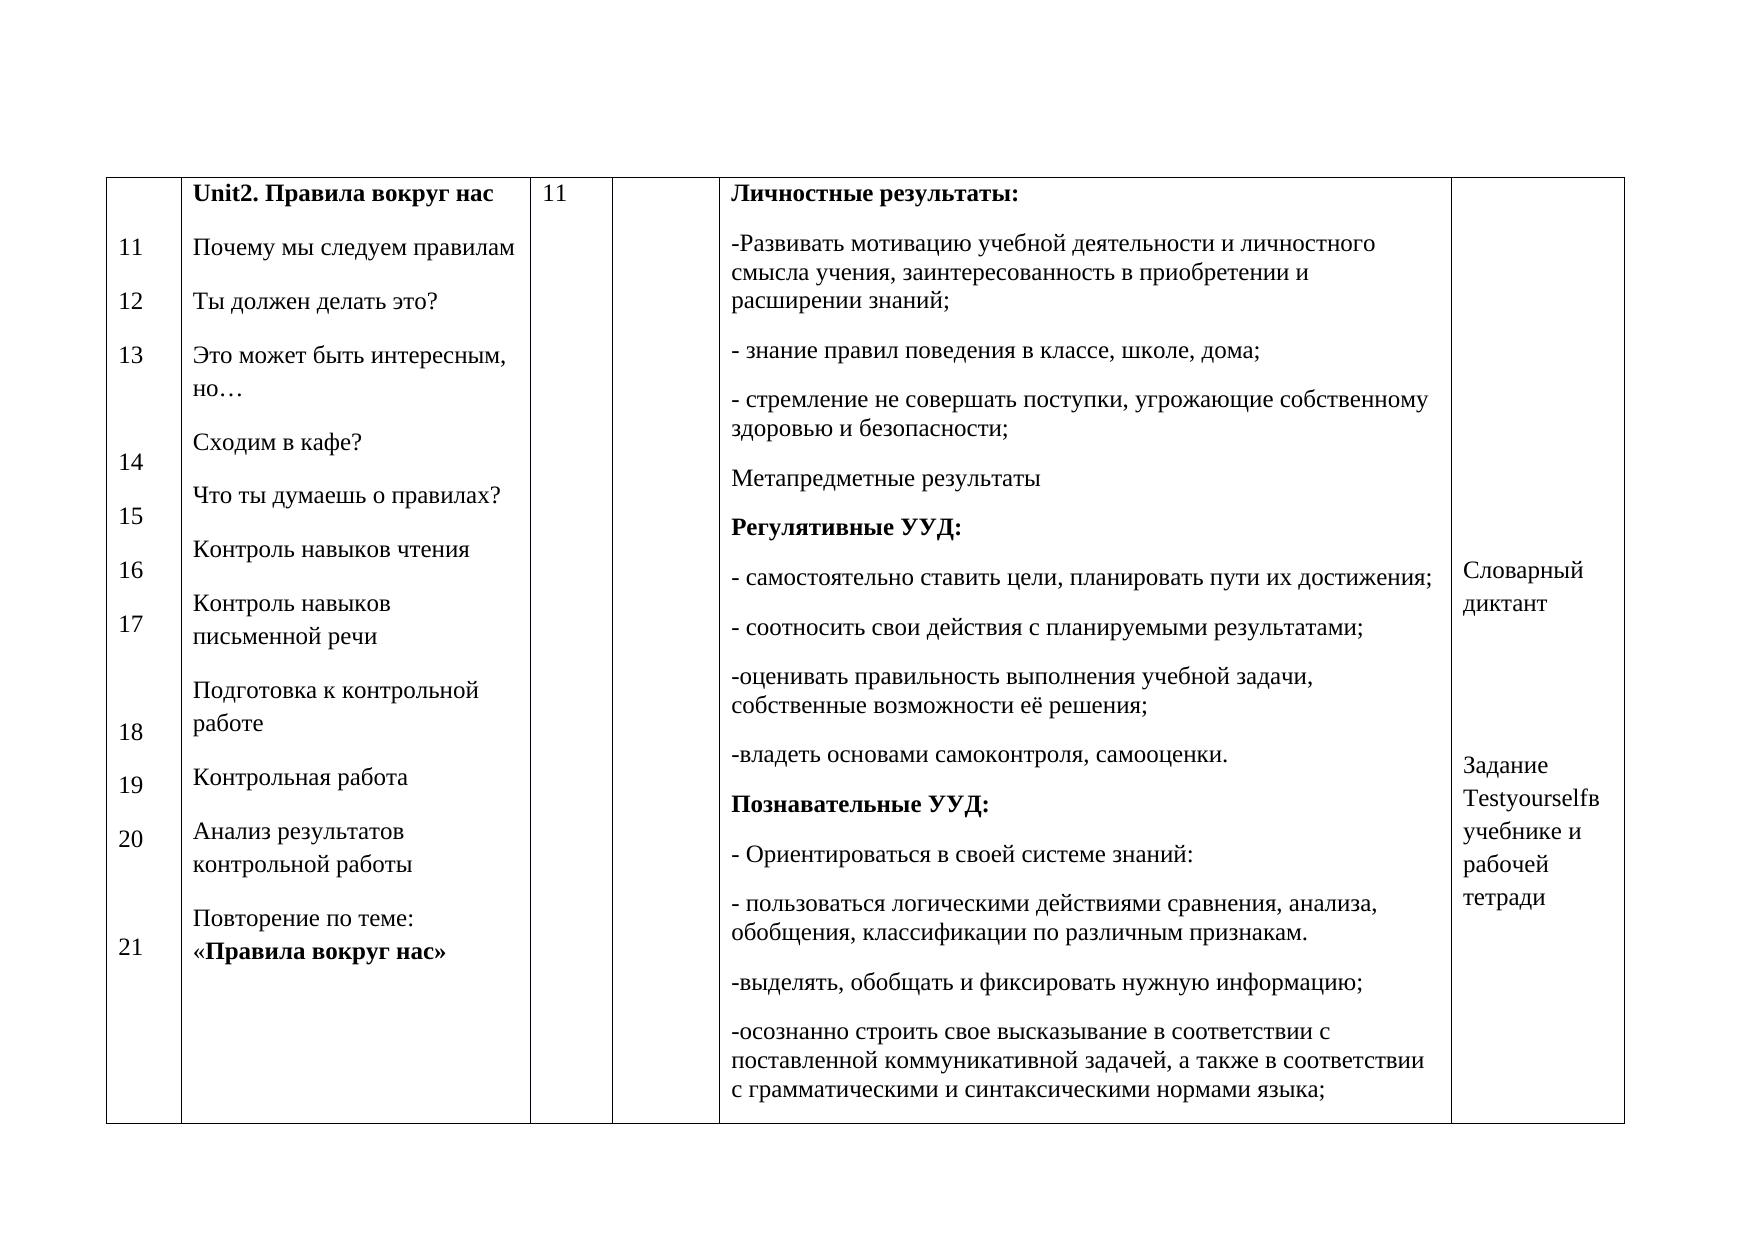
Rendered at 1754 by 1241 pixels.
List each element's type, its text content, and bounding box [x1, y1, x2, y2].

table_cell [1452, 178, 1624, 1123]
table_cell 11 [531, 178, 612, 1123]
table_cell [182, 178, 530, 1123]
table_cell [107, 178, 181, 1123]
table_cell [613, 178, 719, 1123]
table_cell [720, 178, 1451, 1123]
